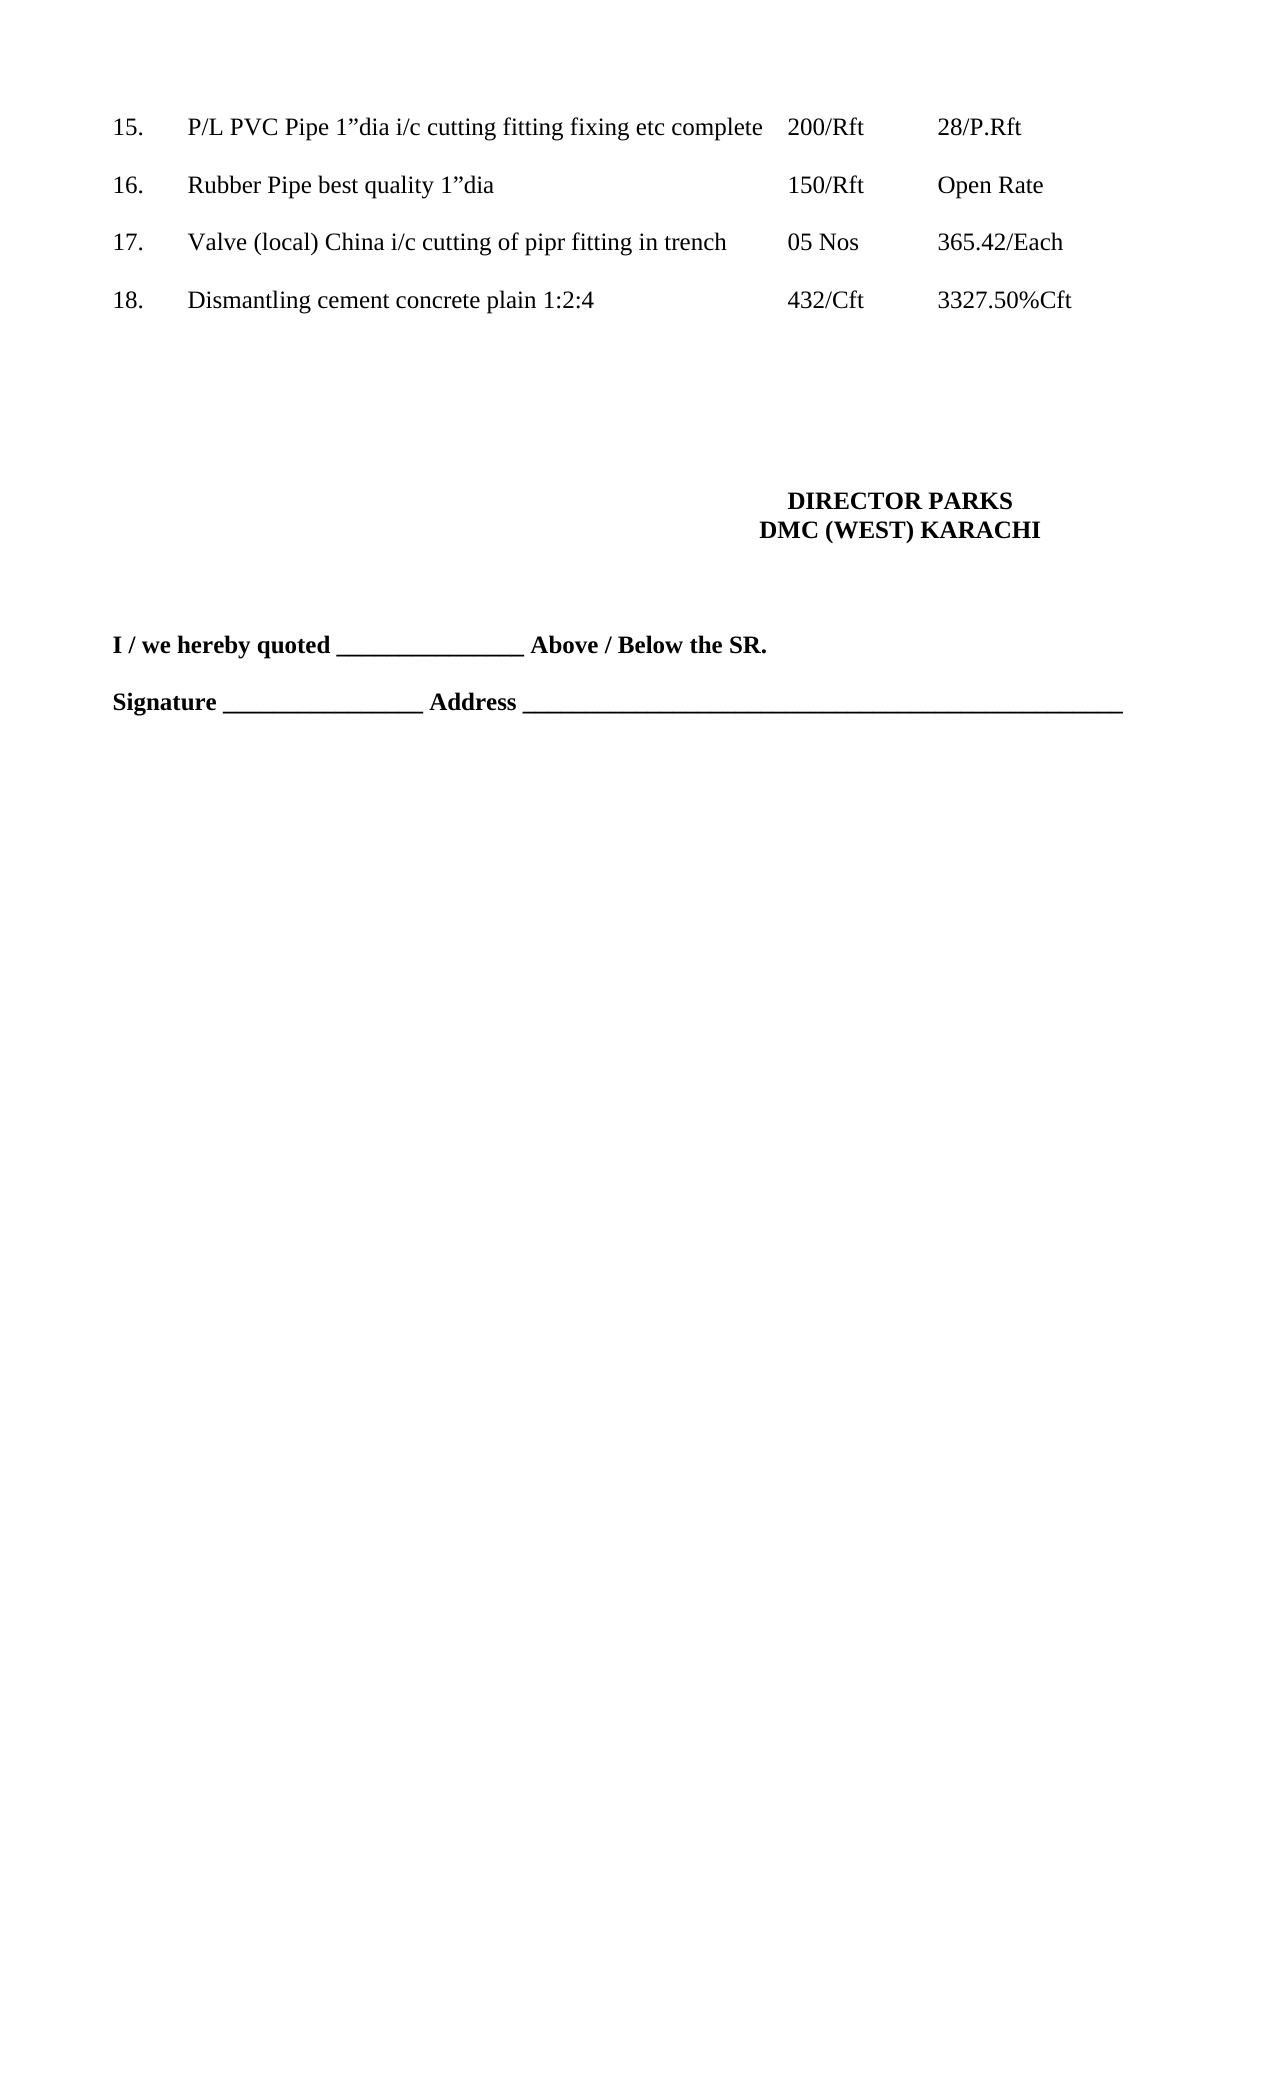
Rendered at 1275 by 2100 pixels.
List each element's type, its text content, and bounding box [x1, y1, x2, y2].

text I / we hereby quoted _______________ Above / Below the SR. [112, 630, 1162, 659]
text Signature ________________ Address ________________________________________________ [112, 687, 1162, 716]
text DMC (WEST) KARACHI [637, 515, 1162, 544]
text 16. Rubber Pipe best quality 1”dia 150/Rft Open Rate [112, 170, 1162, 199]
text 18. Dismantling cement concrete plain 1:2:4 432/Cft 3327.50%Cft [112, 285, 1162, 342]
text 15. P/L PVC Pipe 1”dia i/c cutting fitting fixing etc complete 200/Rft 28/P.Rft [112, 112, 1162, 141]
text DIRECTOR PARKS [637, 486, 1162, 515]
text 17. Valve (local) China i/c cutting of pipr fitting in trench 05 Nos 365.42/Each [112, 227, 1162, 256]
